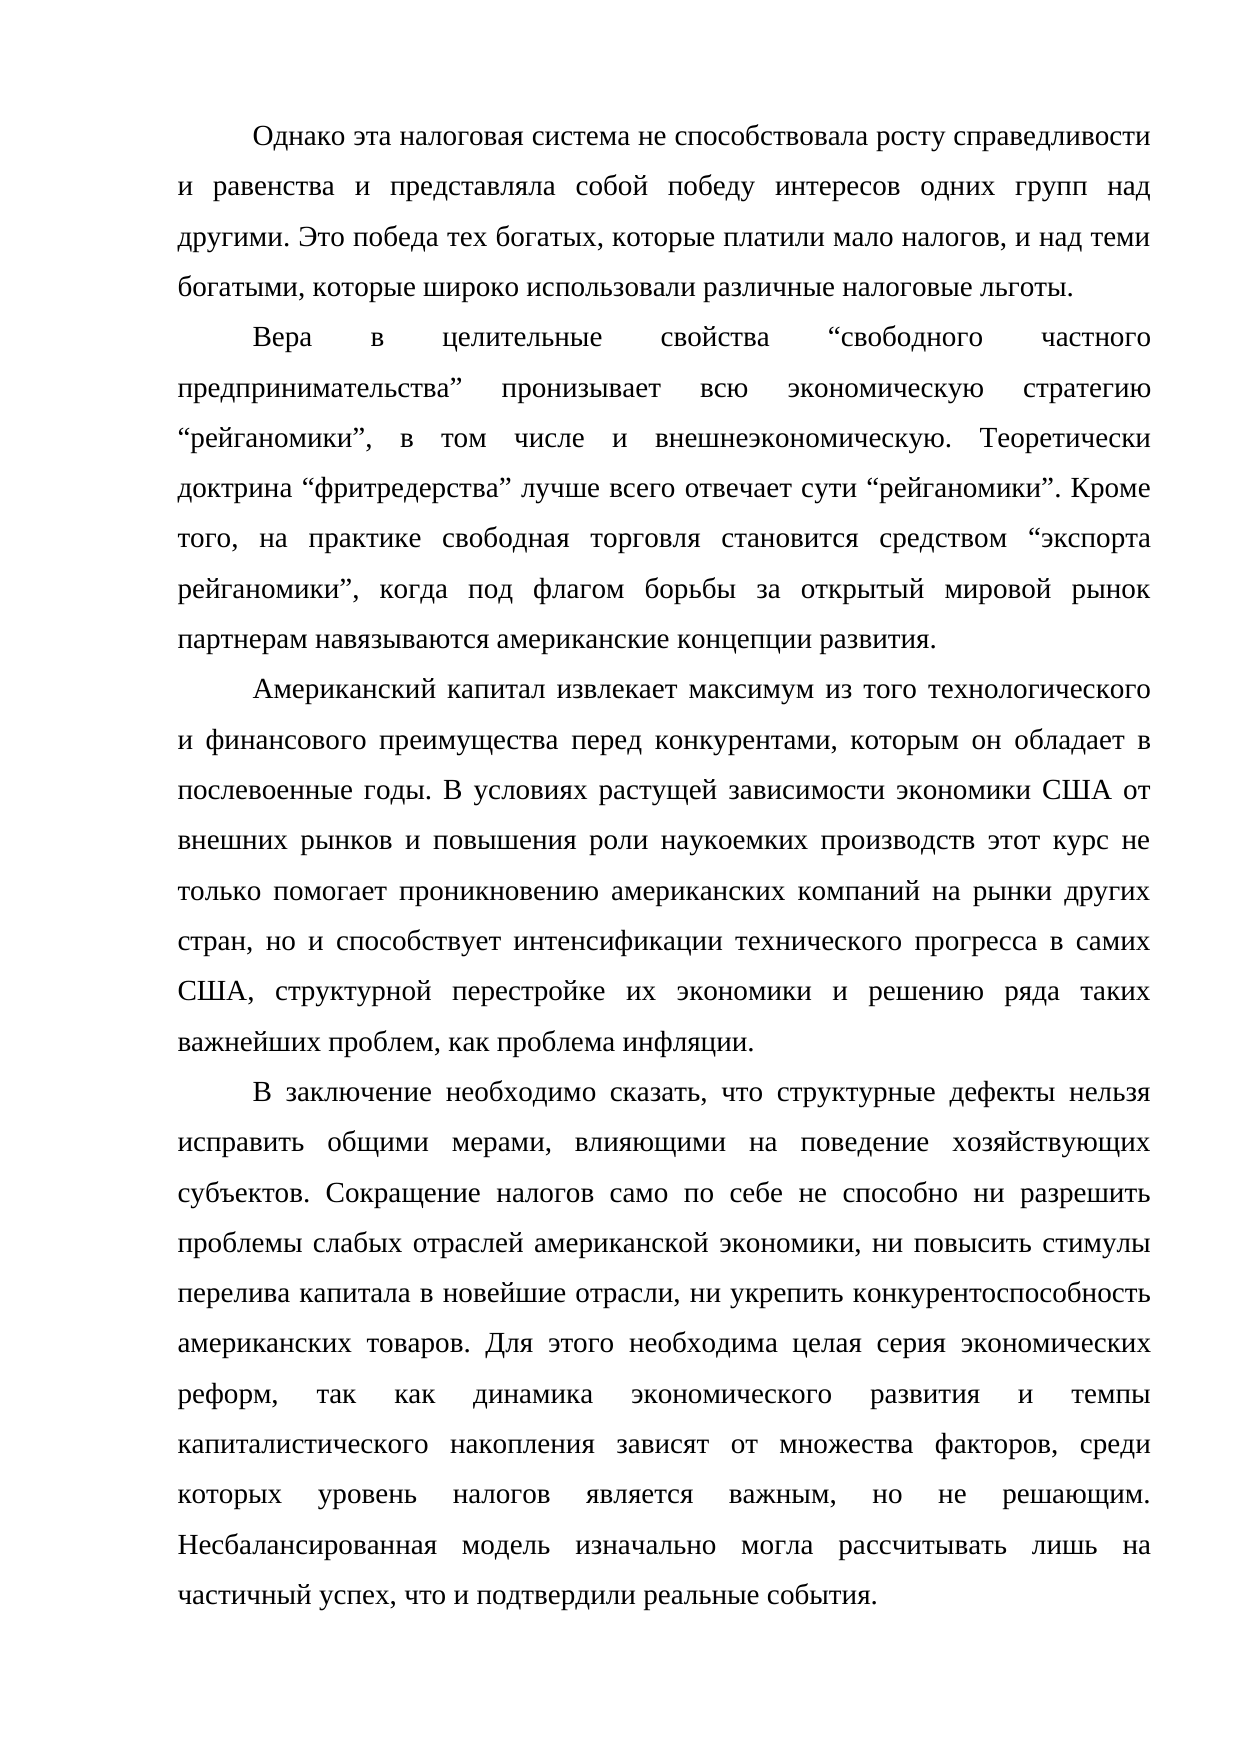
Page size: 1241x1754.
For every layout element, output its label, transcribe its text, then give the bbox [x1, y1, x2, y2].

text Однако эта налоговая система не способствовала росту справедливости и равенства и представляла собой победу интересов одних групп над другими. Это победа тех богатых, которые платили мало налогов, и над теми богатыми, которые широко использовали различные налоговые льготы. [177, 118, 1152, 303]
text В заключение необходимо сказать, что структурные дефекты нельзя исправить общими мерами, влияющими на поведение хозяйствующих субъектов. Сокращение налогов само по себе не способно ни разрешить проблемы слабых отраслей американской экономики, ни повысить стимулы перелива капитала в новейшие отрасли, ни укрепить конкурентоспособность американских товаров. Для этого необходима целая серия экономических реформ, так как динамика экономического развития и темпы капиталистического накопления зависят от множества факторов, среди которых уровень налогов является важным, но не решающим. Несбалансированная модель изначально могла рассчитывать лишь на частичный успех, что и подтвердили реальные события. [177, 1074, 1152, 1611]
text Вера в целительные свойства “свободного частного предпринимательства” пронизывает всю экономическую стратегию “рейганомики”, в том числе и внешнеэкономическую. Теоретически доктрина “фритредерства” лучше всего отвечает сути “рейганомики”. Кроме того, на практике свободная торговля становится средством “экспорта рейганомики”, когда под флагом борьбы за открытый мировой рынок партнерам навязываются американские концепции развития. [177, 319, 1152, 655]
text Американский капитал извлекает максимум из того технологического и финансового преимущества перед конкурентами, которым он обладает в послевоенные годы. В условиях растущей зависимости экономики США от внешних рынков и повышения роли наукоемких производств этот курс не только помогает проникновению американских компаний на рынки других стран, но и способствует интенсификации технического прогресса в самих США, структурной перестройке их экономики и решению ряда таких важнейших проблем, как проблема инфляции. [177, 672, 1152, 1057]
